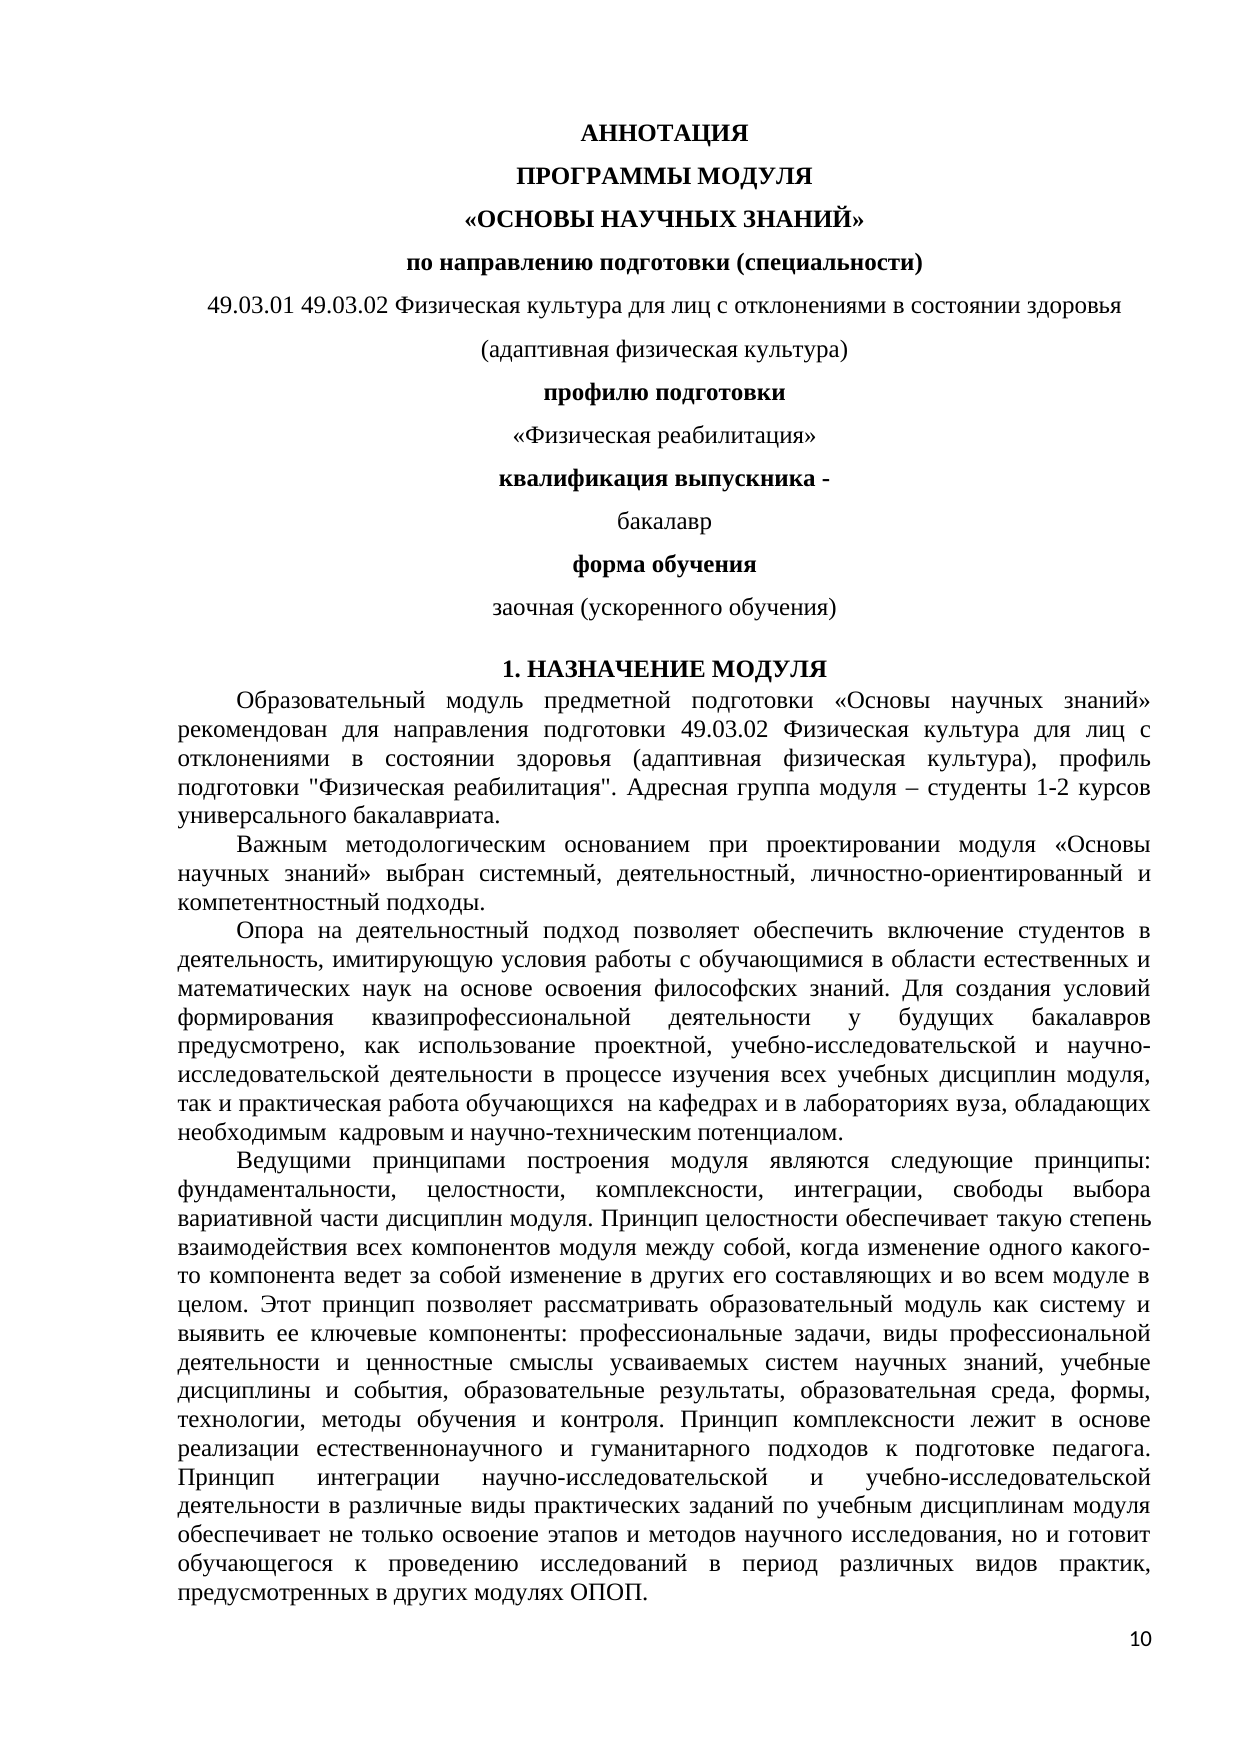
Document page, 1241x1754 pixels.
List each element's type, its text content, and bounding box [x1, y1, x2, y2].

text ПРОГРАММЫ МОДУЛЯ [177, 161, 1152, 190]
text по направлению подготовки (специальности) [177, 247, 1152, 276]
text Важным методологическим основанием при проектировании модуля «Основы научных знаний» выбран системный, деятельностный, личностно-ориентированный и компетентностный подходы. [177, 829, 1152, 916]
text Ведущими принципами построения модуля являются следующие принципы: фундаментальности, целостности, комплексности, интеграции, свободы выбора вариативной части дисциплин модуля. Принцип целостности обеспечивает такую степень взаимодействия всех компонентов модуля между собой, когда изменение одного какого-то компонента ведет за собой изменение в других его составляющих и во всем модуле в целом. Этот принцип позволяет рассматривать образовательный модуль как систему и выявить ее ключевые компоненты: профессиональные задачи, виды профессиональной деятельности и ценностные смыслы усваиваемых систем научных знаний, учебные дисциплины и события, образовательные результаты, образовательная среда, формы, технологии, методы обучения и контроля. Принцип комплексности лежит в основе реализации естественнонаучного и гуманитарного подходов к подготовке педагога. Принцип интеграции научно-исследовательской и учебно-исследовательской деятельности в различные виды практических заданий по учебным дисциплинам модуля обеспечивает не только освоение этапов и методов научного исследования, но и готовит обучающегося к проведению исследований в период различных видов практик, предусмотренных в других модулях ОПОП. [177, 1146, 1152, 1606]
text Образовательный модуль предметной подготовки «Основы научных знаний» рекомендован для направления подготовки 49.03.02 Физическая культура для лиц с отклонениями в состоянии здоровья (адаптивная физическая культура), профиль подготовки "Физическая реабилитация". Адресная группа модуля – студенты 1-2 курсов универсального бакалавриата. [177, 686, 1152, 829]
text 1. НАЗНАЧЕНИЕ МОДУЛЯ [177, 654, 1152, 683]
text АННОТАЦИЯ [177, 118, 1152, 147]
text «ОСНОВЫ НАУЧНЫХ ЗНАНИЙ» [177, 204, 1152, 233]
text заочная (ускоренного обучения) [177, 592, 1152, 621]
text профилю подготовки [177, 377, 1152, 406]
text 49.03.01 49.03.02 Физическая культура для лиц с отклонениями в состоянии здоровья (адаптивная физическая культура) [177, 291, 1152, 362]
text Опора на деятельностный подход позволяет обеспечить включение студентов в деятельность, имитирующую условия работы с обучающимися в области естественных и математических наук на основе освоения философских знаний. Для создания условий формирования квазипрофессиональной деятельности у будущих бакалавров предусмотрено, как использование проектной, учебно-исследовательской и научно-исследовательской деятельности в процессе изучения всех учебных дисциплин модуля, так и практическая работа обучающихся на кафедрах и в лабораториях вуза, обладающих необходимым кадровым и научно-техническим потенциалом. [177, 916, 1152, 1146]
text бакалавр [177, 506, 1152, 535]
text «Физическая реабилитация» [177, 420, 1152, 449]
text квалификация выпускника - [177, 463, 1152, 492]
text форма обучения [177, 549, 1152, 578]
